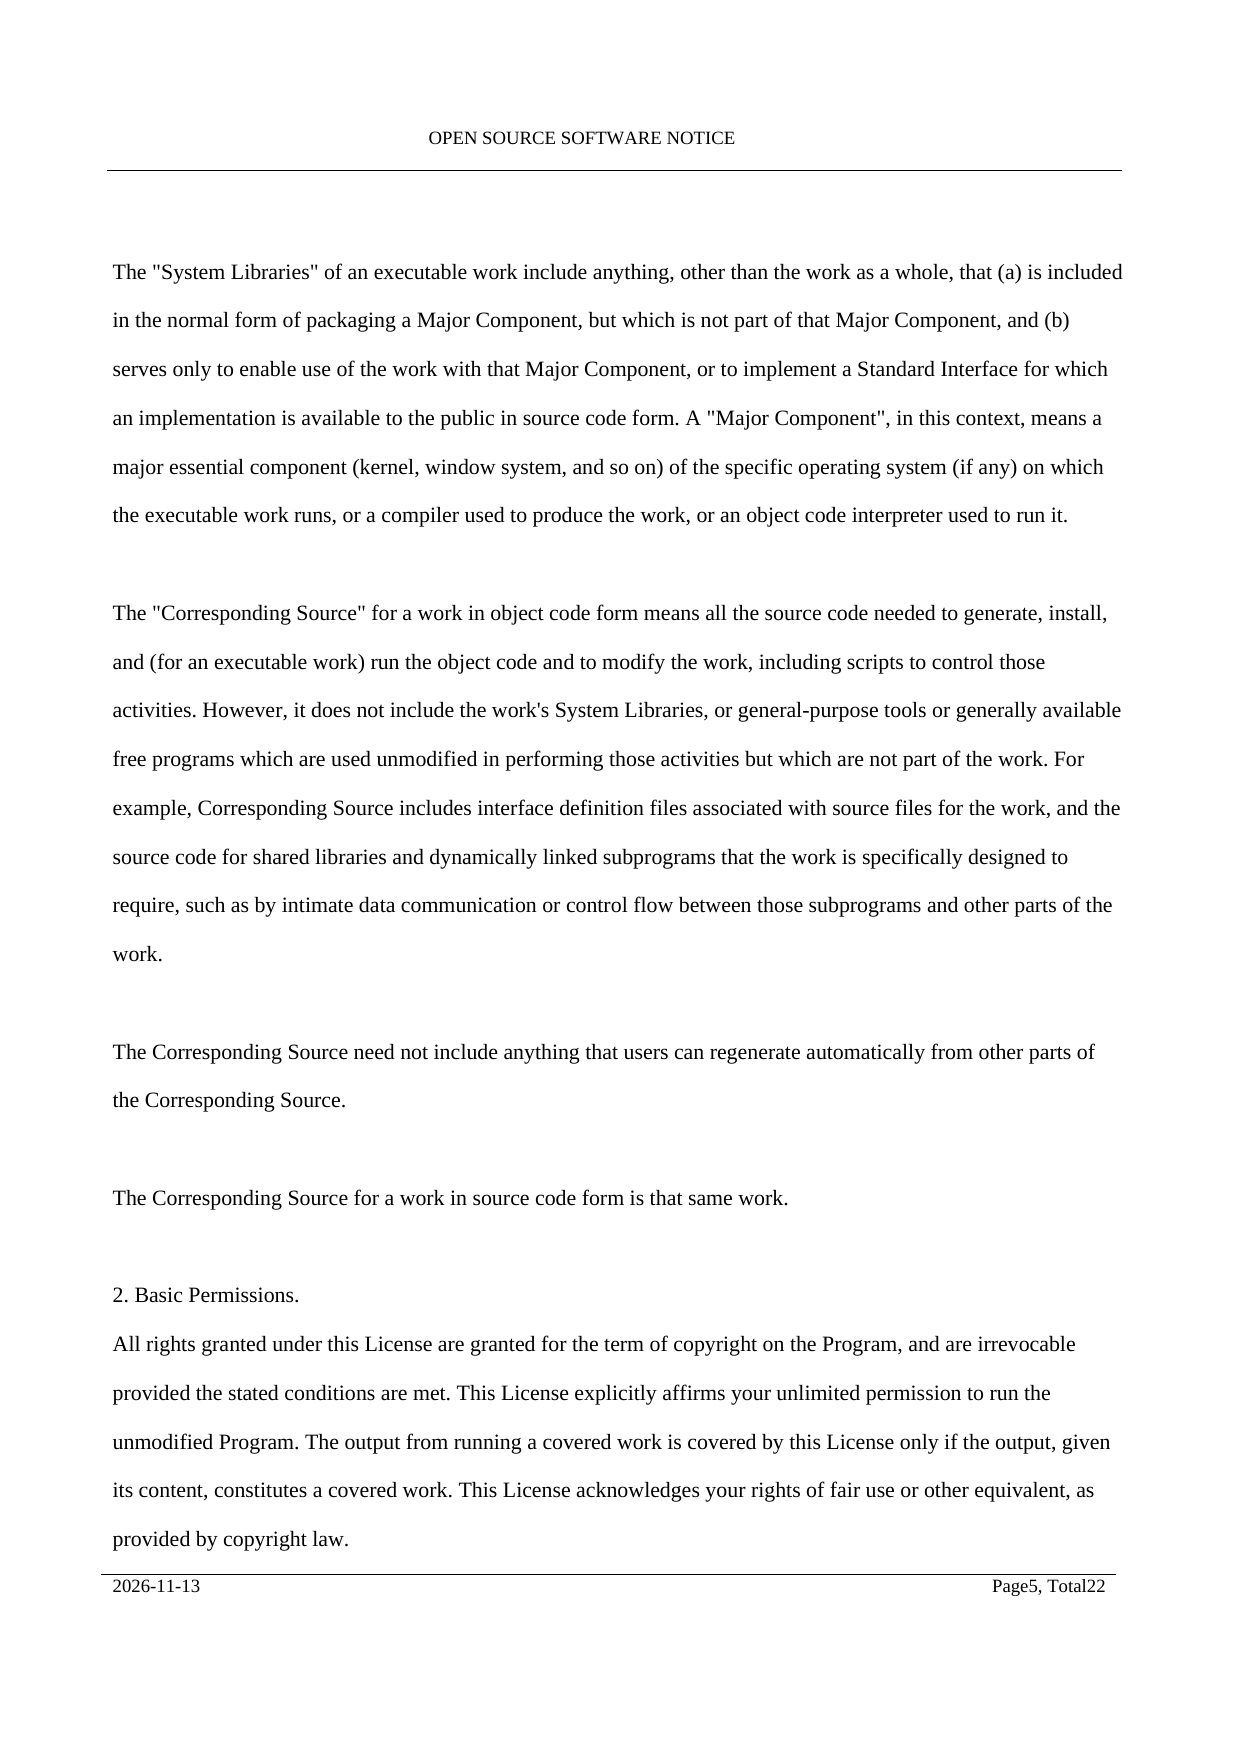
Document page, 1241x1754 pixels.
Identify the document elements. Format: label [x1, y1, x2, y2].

text [112, 206, 1128, 1555]
